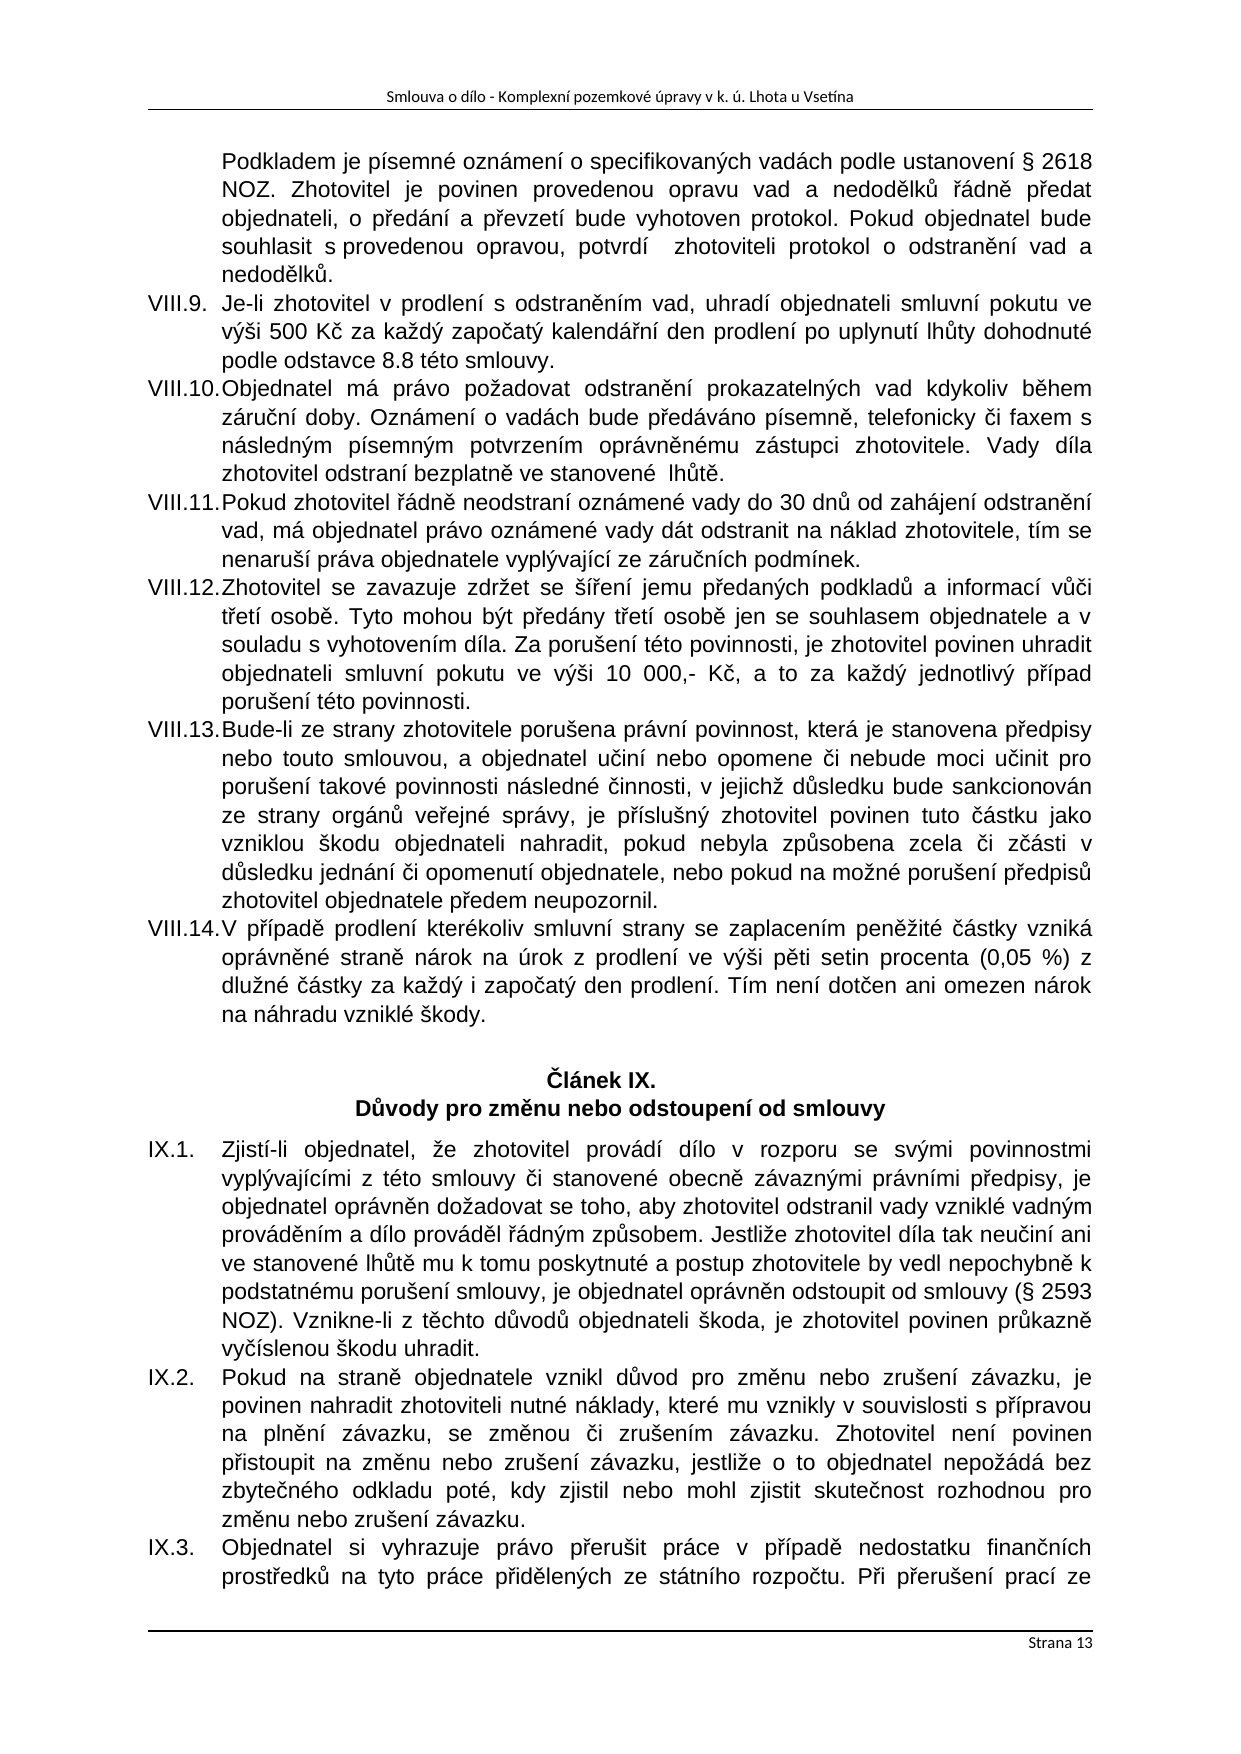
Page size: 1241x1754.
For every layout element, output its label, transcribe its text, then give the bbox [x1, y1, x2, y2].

subtitle Důvody pro změnu nebo odstoupení od smlouvy [148, 1067, 1093, 1121]
list V případě prodlení kterékoliv smluvní strany se zaplacením peněžité částky vzniká oprávněné straně nárok na úrok z prodlení ve výši pěti setin procenta (0,05 %) z dlužné částky za každý i započatý den prodlení. Tím není dotčen ani omezen nárok na náhradu vzniklé škody. [148, 915, 1093, 1027]
list Je-li zhotovitel v prodlení s odstraněním vad, uhradí objednateli smluvní pokutu ve výši 500 Kč za každý započatý kalendářní den prodlení po uplynutí lhůty dohodnuté podle odstavce 8.8 této smlouvy. [148, 290, 1093, 373]
list Pokud na straně objednatele vznikl důvod pro změnu nebo zrušení závazku, je povinen nahradit zhotoviteli nutné náklady, které mu vznikly v souvislosti s přípravou na plnění závazku, se změnou či zrušením závazku. Zhotovitel není povinen přistoupit na změnu nebo zrušení závazku, jestliže o to objednatel nepožádá bez zbytečného odkladu poté, kdy zjistil nebo mohl zjistit skutečnost rozhodnou pro změnu nebo zrušení závazku. [148, 1363, 1093, 1532]
list Pokud zhotovitel řádně neodstraní oznámené vady do 30 dnů od zahájení odstranění vad, má objednatel právo oznámené vady dát odstranit na náklad zhotovitele, tím se nenaruší práva objednatele vyplývající ze záručních podmínek. [148, 489, 1093, 572]
list Zjistí-li objednatel, že zhotovitel provádí dílo v rozporu se svými povinnostmi vyplývajícími z této smlouvy či stanovené obecně závaznými právními předpisy, je objednatel oprávněn dožadovat se toho, aby zhotovitel odstranil vady vzniklé vadným prováděním a dílo prováděl řádným způsobem. Jestliže zhotovitel díla tak neučiní ani ve stanovené lhůtě mu k tomu poskytnuté a postup zhotovitele by vedl nepochybně k podstatnému porušení smlouvy, je objednatel oprávněn odstoupit od smlouvy (§ 2593 NOZ). Vznikne-li z těchto důvodů objednateli škoda, je zhotovitel povinen průkazně vyčíslenou škodu uhradit. [148, 1136, 1093, 1361]
list Zhotovitel se zavazuje zdržet se šíření jemu předaných podkladů a informací vůči třetí osobě. Tyto mohou být předány třetí osobě jen se souhlasem objednatele a v souladu s vyhotovením díla. Za porušení této povinnosti, je zhotovitel povinen uhradit objednateli smluvní pokutu ve výši 10 000,- Kč, a to za každý jednotlivý případ porušení této povinnosti. [148, 574, 1093, 714]
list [148, 148, 1093, 288]
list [148, 1534, 1093, 1589]
list Bude-li ze strany zhotovitele porušena právní povinnost, která je stanovena předpisy nebo touto smlouvou, a objednatel učiní nebo opomene či nebude moci učinit pro porušení takové povinnosti následné činnosti, v jejichž důsledku bude sankcionován ze strany orgánů veřejné správy, je příslušný zhotovitel povinen tuto částku jako vzniklou škodu objednateli nahradit, pokud nebyla způsobena zcela či zčásti v důsledku jednání či opomenutí objednatele, nebo pokud na možné porušení předpisů zhotovitel objednatele předem neupozornil. [148, 716, 1093, 913]
list Objednatel má právo požadovat odstranění prokazatelných vad kdykoliv během záruční doby. Oznámení o vadách bude předáváno písemně, telefonicky či faxem s následným písemným potvrzením oprávněnému zástupci zhotovitele. Vady díla zhotovitel odstraní bezplatně ve stanovené lhůtě. [148, 375, 1093, 487]
